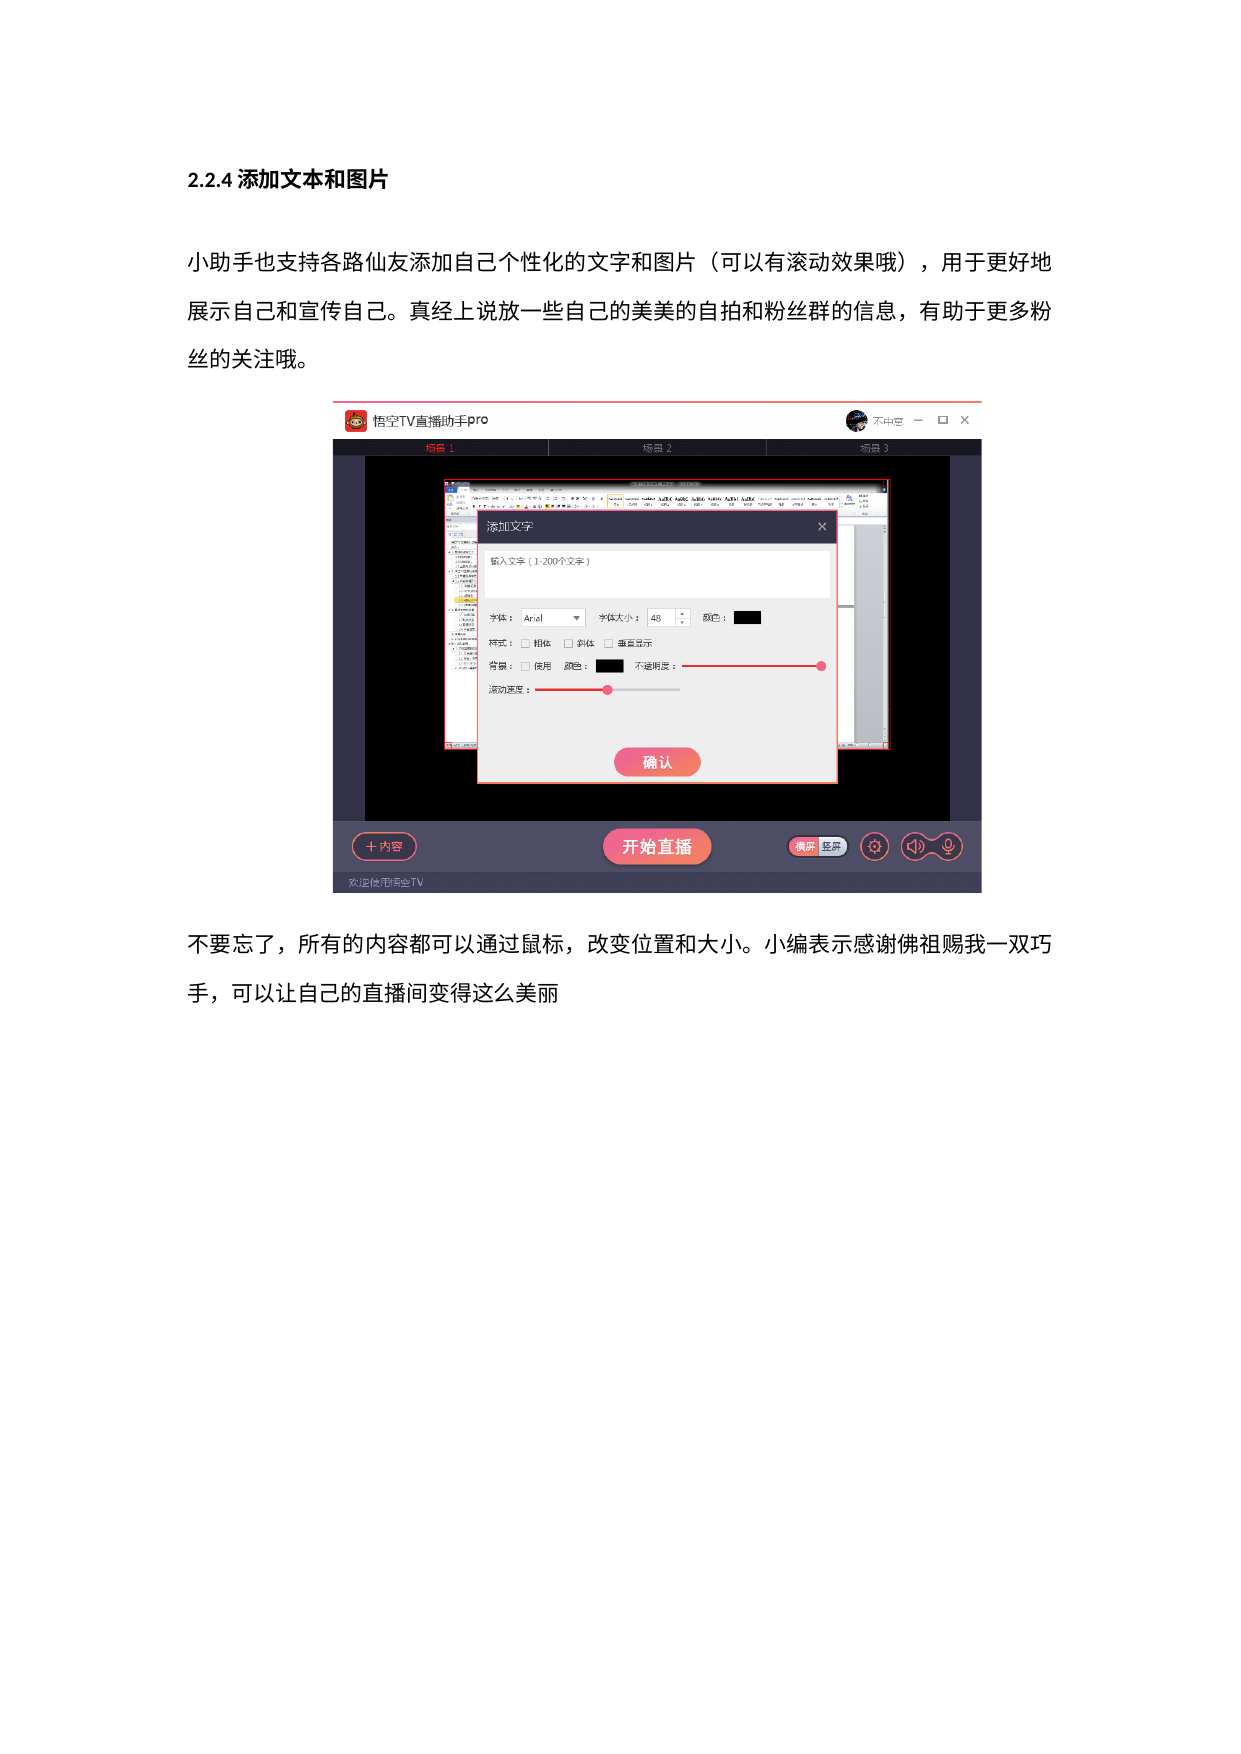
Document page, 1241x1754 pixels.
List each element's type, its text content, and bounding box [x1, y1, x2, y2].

subtitle 2.2.4添加文本和图片 [187, 162, 1053, 194]
picture [332, 401, 982, 893]
text 小助手也支持各路仙友添加自己个性化的文字和图片（可以有滚动效果哦），用于更好地展示自己和宣传自己。真经上说放一些自己的美美的自拍和粉丝群的信息，有助于更多粉丝的关注哦。 [187, 244, 1053, 374]
